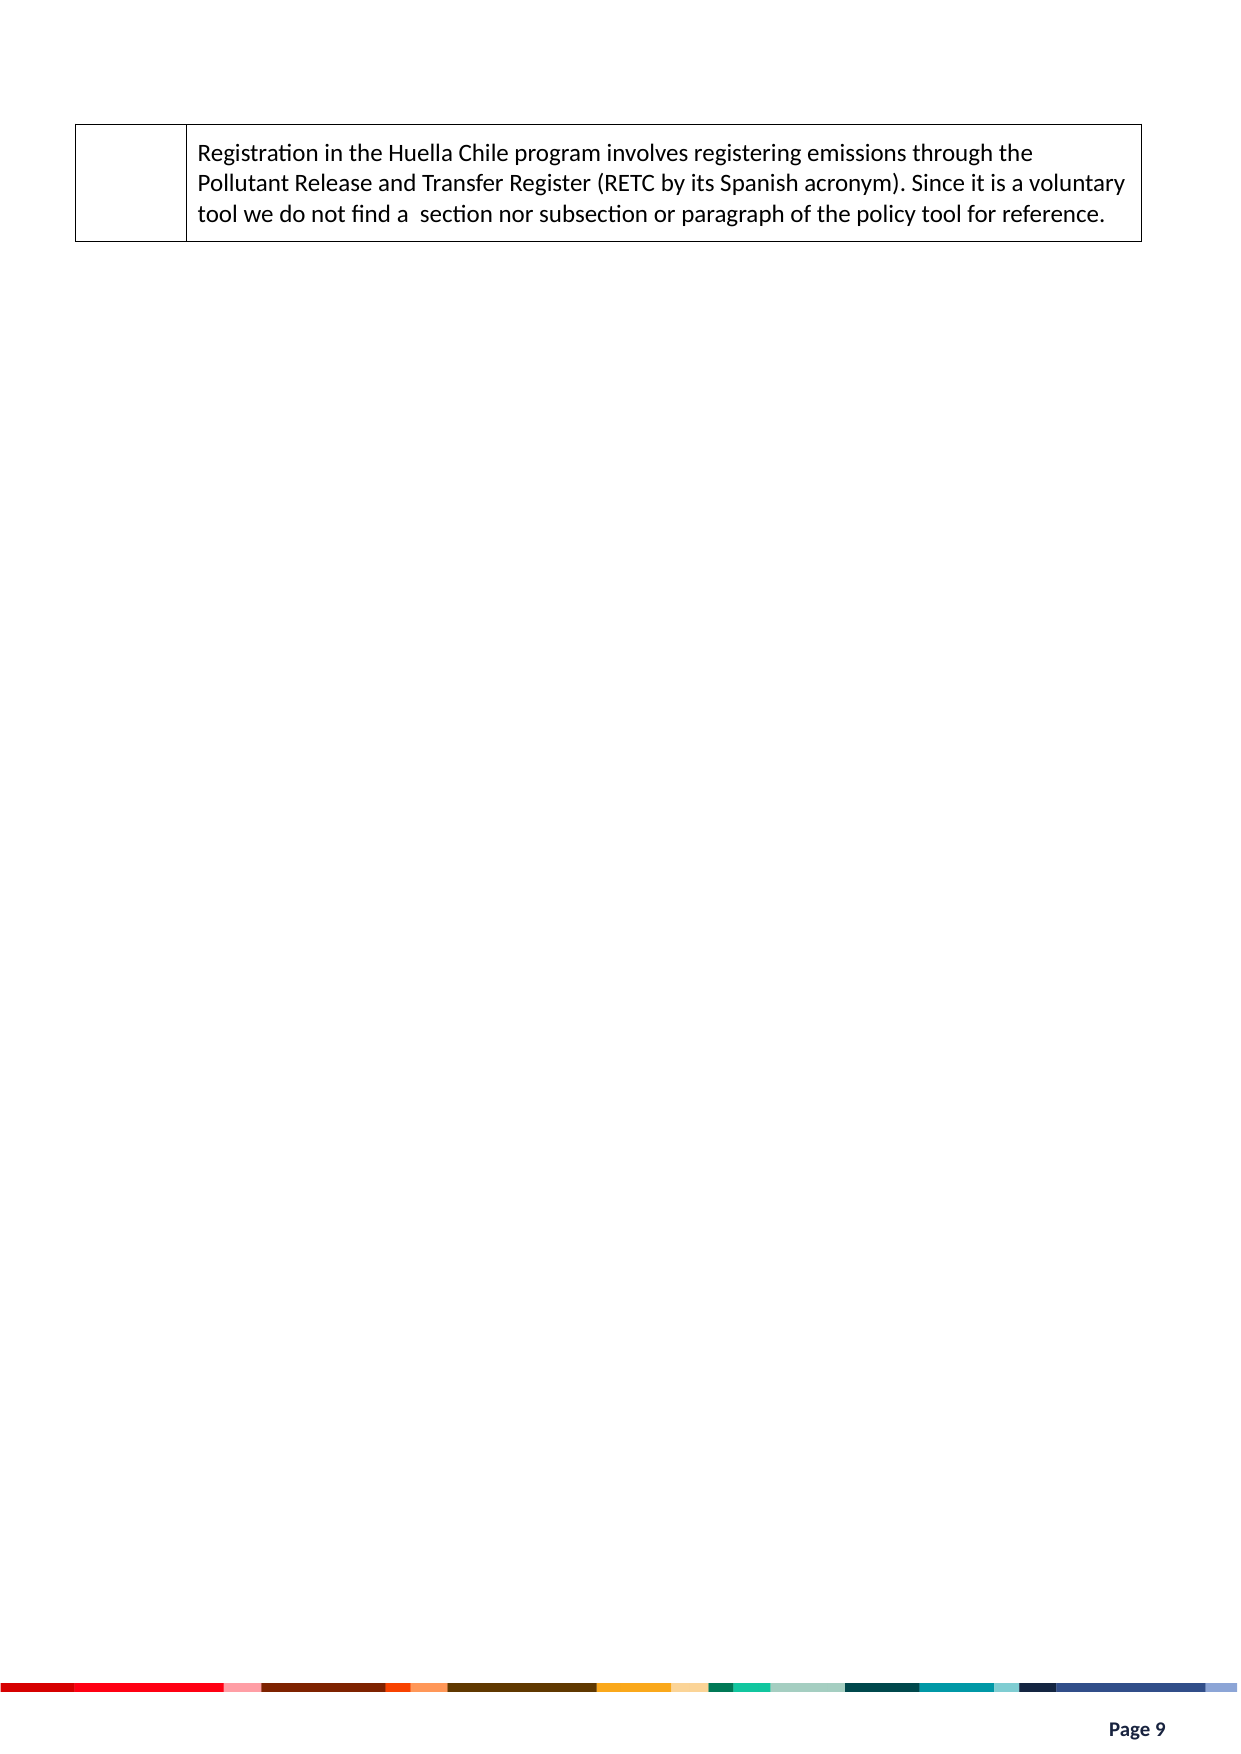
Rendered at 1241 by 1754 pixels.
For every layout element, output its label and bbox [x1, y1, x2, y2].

table_cell [76, 125, 186, 241]
table_cell [187, 125, 1141, 241]
picture [0, 1683, 1236, 1692]
